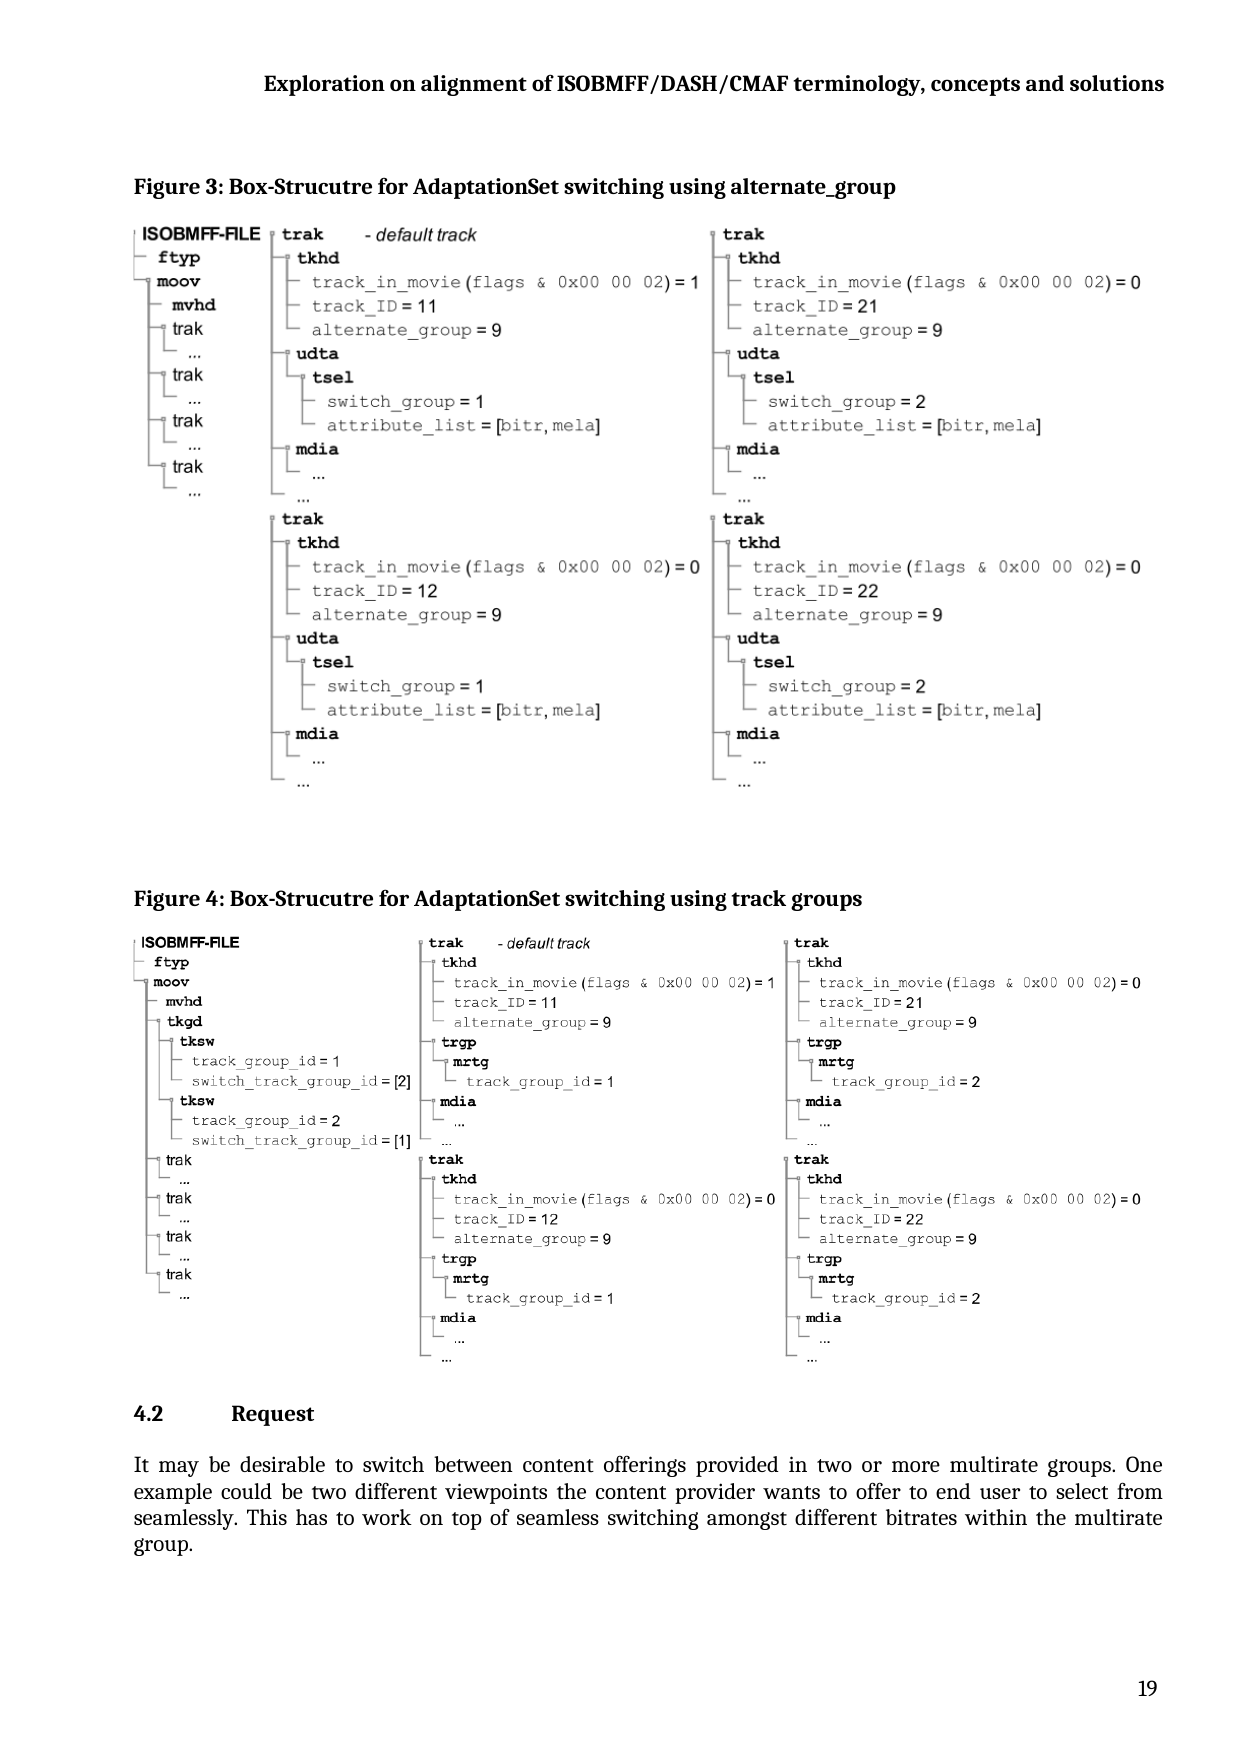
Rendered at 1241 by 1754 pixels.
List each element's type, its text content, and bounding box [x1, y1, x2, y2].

subtitle Request [133, 1401, 1165, 1427]
text Figure 3: Box-Strucutre for AdaptationSet switching using alternate_group [133, 173, 1165, 200]
text It may be desirable to switch between content offerings provided in two or more multirate groups. One example could be two different viewpoints the content provider wants to offer to end user to select from seamlessly. This has to work on top of seamless switching amongst different bitrates within the multirate group. [133, 1452, 1165, 1557]
picture [133, 212, 1150, 797]
picture [133, 924, 1148, 1370]
